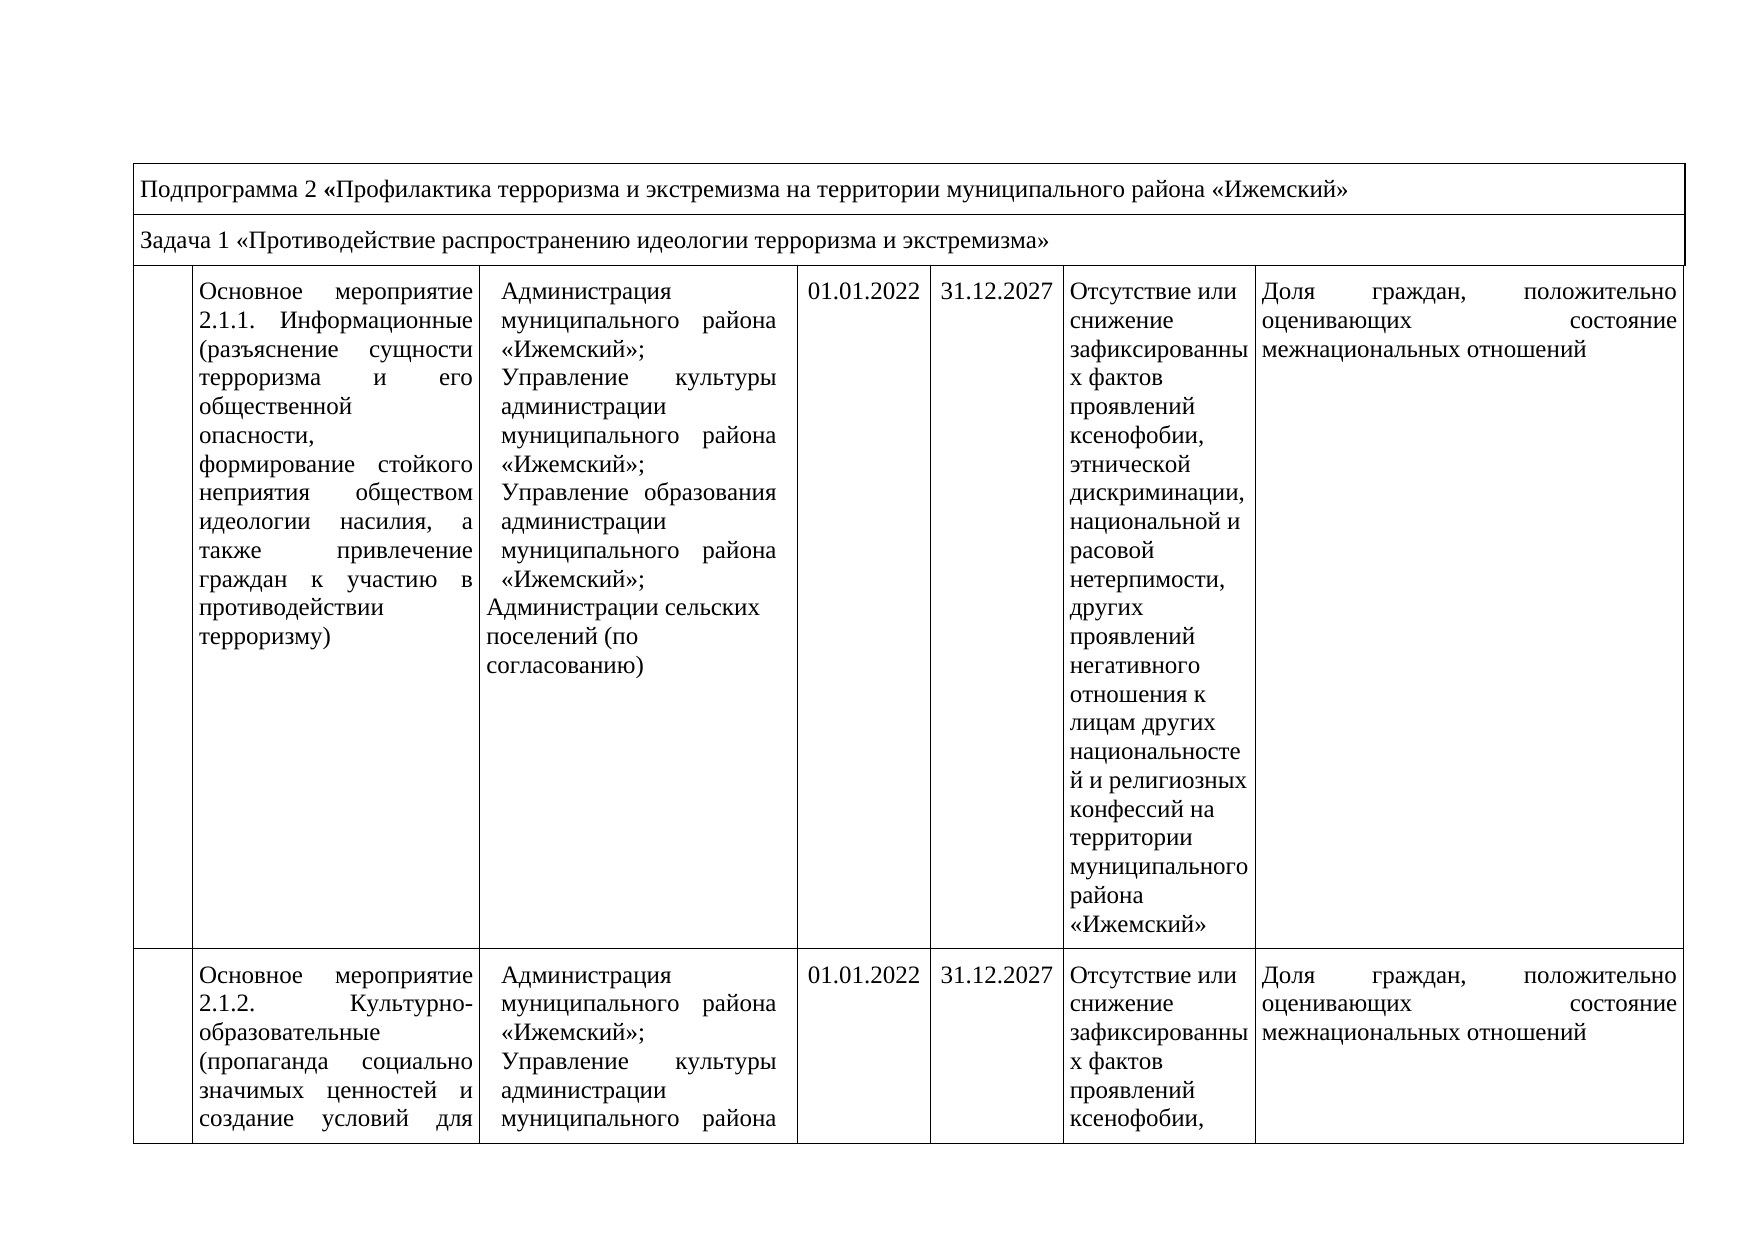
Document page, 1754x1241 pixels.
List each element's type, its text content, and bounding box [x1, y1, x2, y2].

table_cell 01.01.2022 [798, 949, 930, 1143]
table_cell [480, 949, 797, 1143]
table_cell Основное мероприятие 2.1.1. Информационные (разъяснение сущности терроризма и его общественной опасности, формирование стойкого неприятия обществом идеологии насилия, а также привлечение граждан к участию в противодействии терроризму) [193, 266, 479, 948]
table_cell Подпрограмма 2 «Профилактика терроризма и экстремизма на территории муниципального района «Ижемский» [134, 164, 1684, 213]
table_cell 31.12.2027 [931, 949, 1063, 1143]
table_cell [134, 266, 192, 948]
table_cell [1064, 949, 1255, 1143]
table_cell [134, 949, 192, 1143]
table_cell Доля граждан, положительно оценивающих состояние межнациональных отношений [1256, 266, 1683, 948]
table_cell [193, 949, 479, 1143]
table_cell 31.12.2027 [931, 266, 1063, 948]
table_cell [1256, 949, 1683, 1143]
table_cell Задача 1 «Противодействие распространению идеологии терроризма и экстремизма» [134, 215, 1684, 264]
table_cell 01.01.2022 [798, 266, 930, 948]
